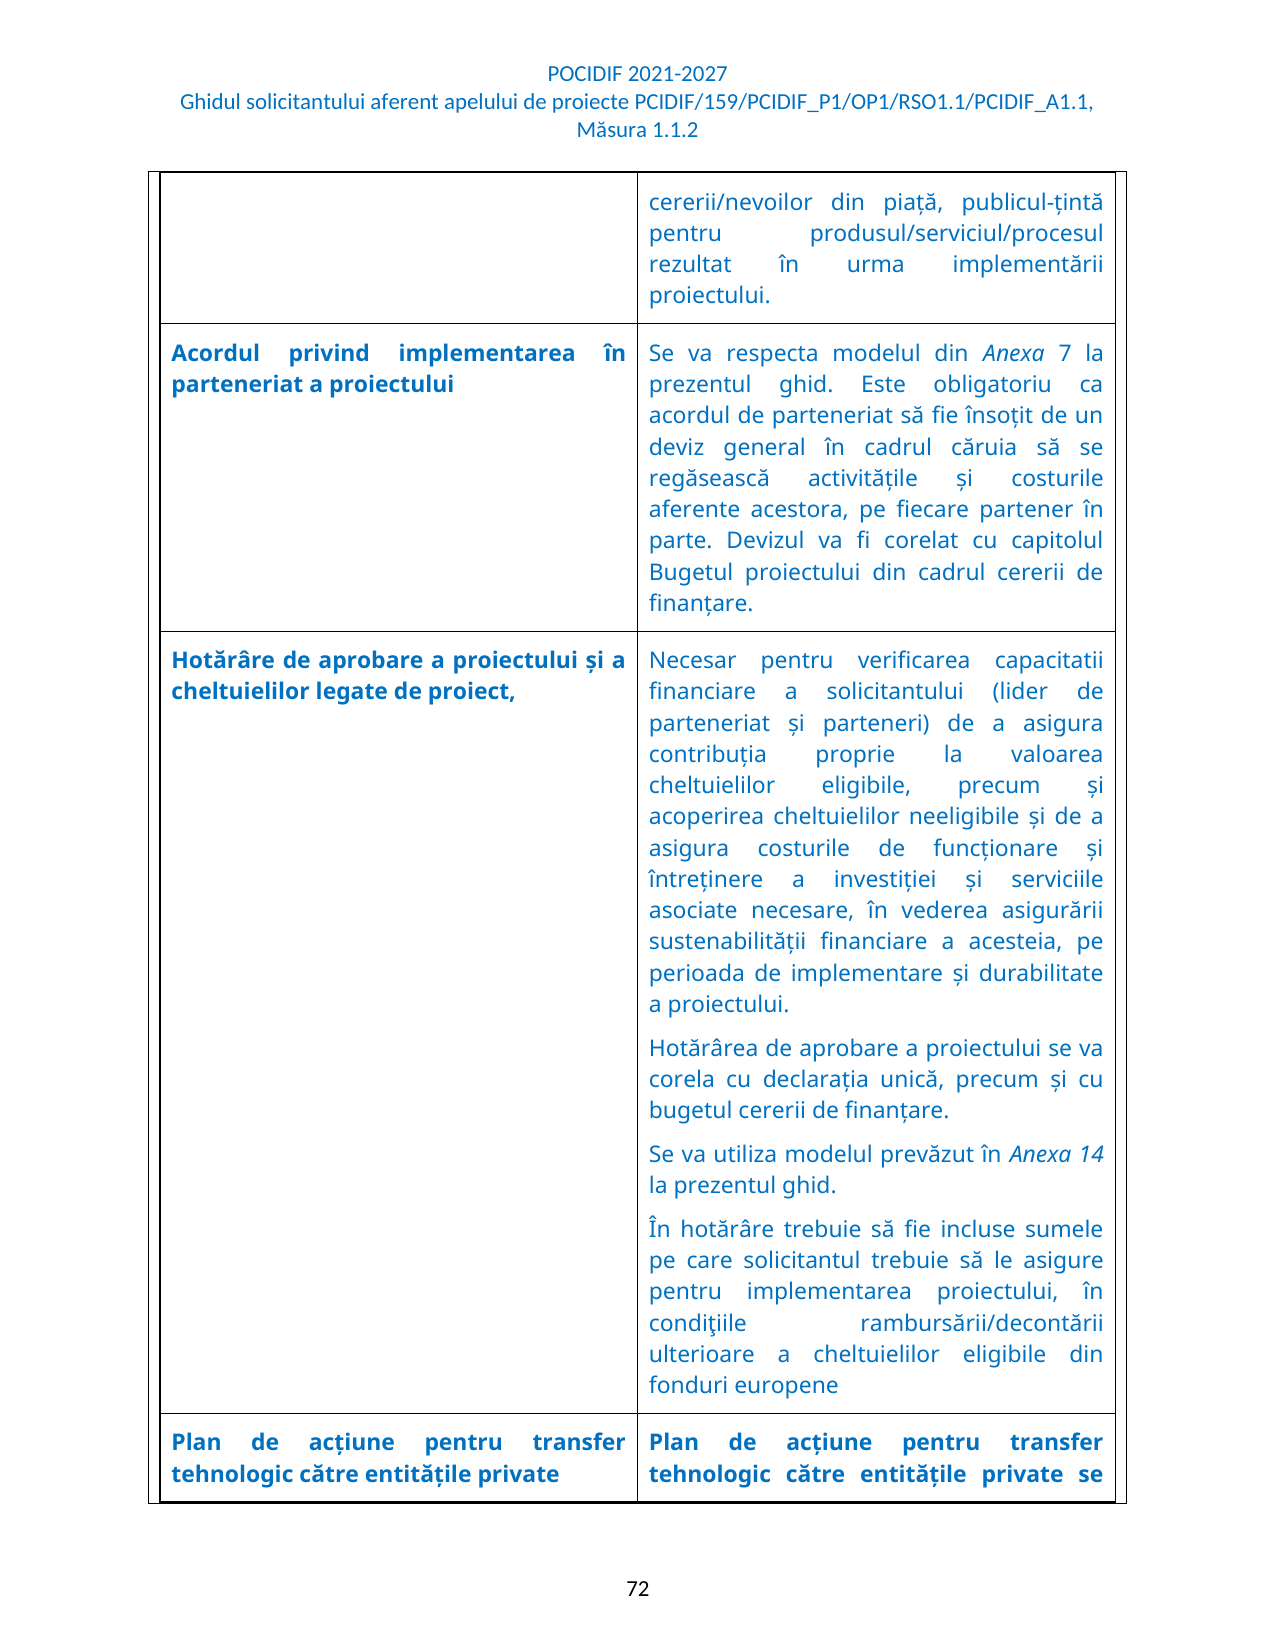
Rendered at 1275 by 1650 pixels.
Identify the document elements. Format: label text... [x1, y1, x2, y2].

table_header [149, 172, 159, 1502]
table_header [638, 1414, 1115, 1501]
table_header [161, 173, 637, 323]
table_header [1116, 172, 1126, 1502]
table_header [161, 1414, 637, 1501]
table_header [638, 173, 1115, 323]
